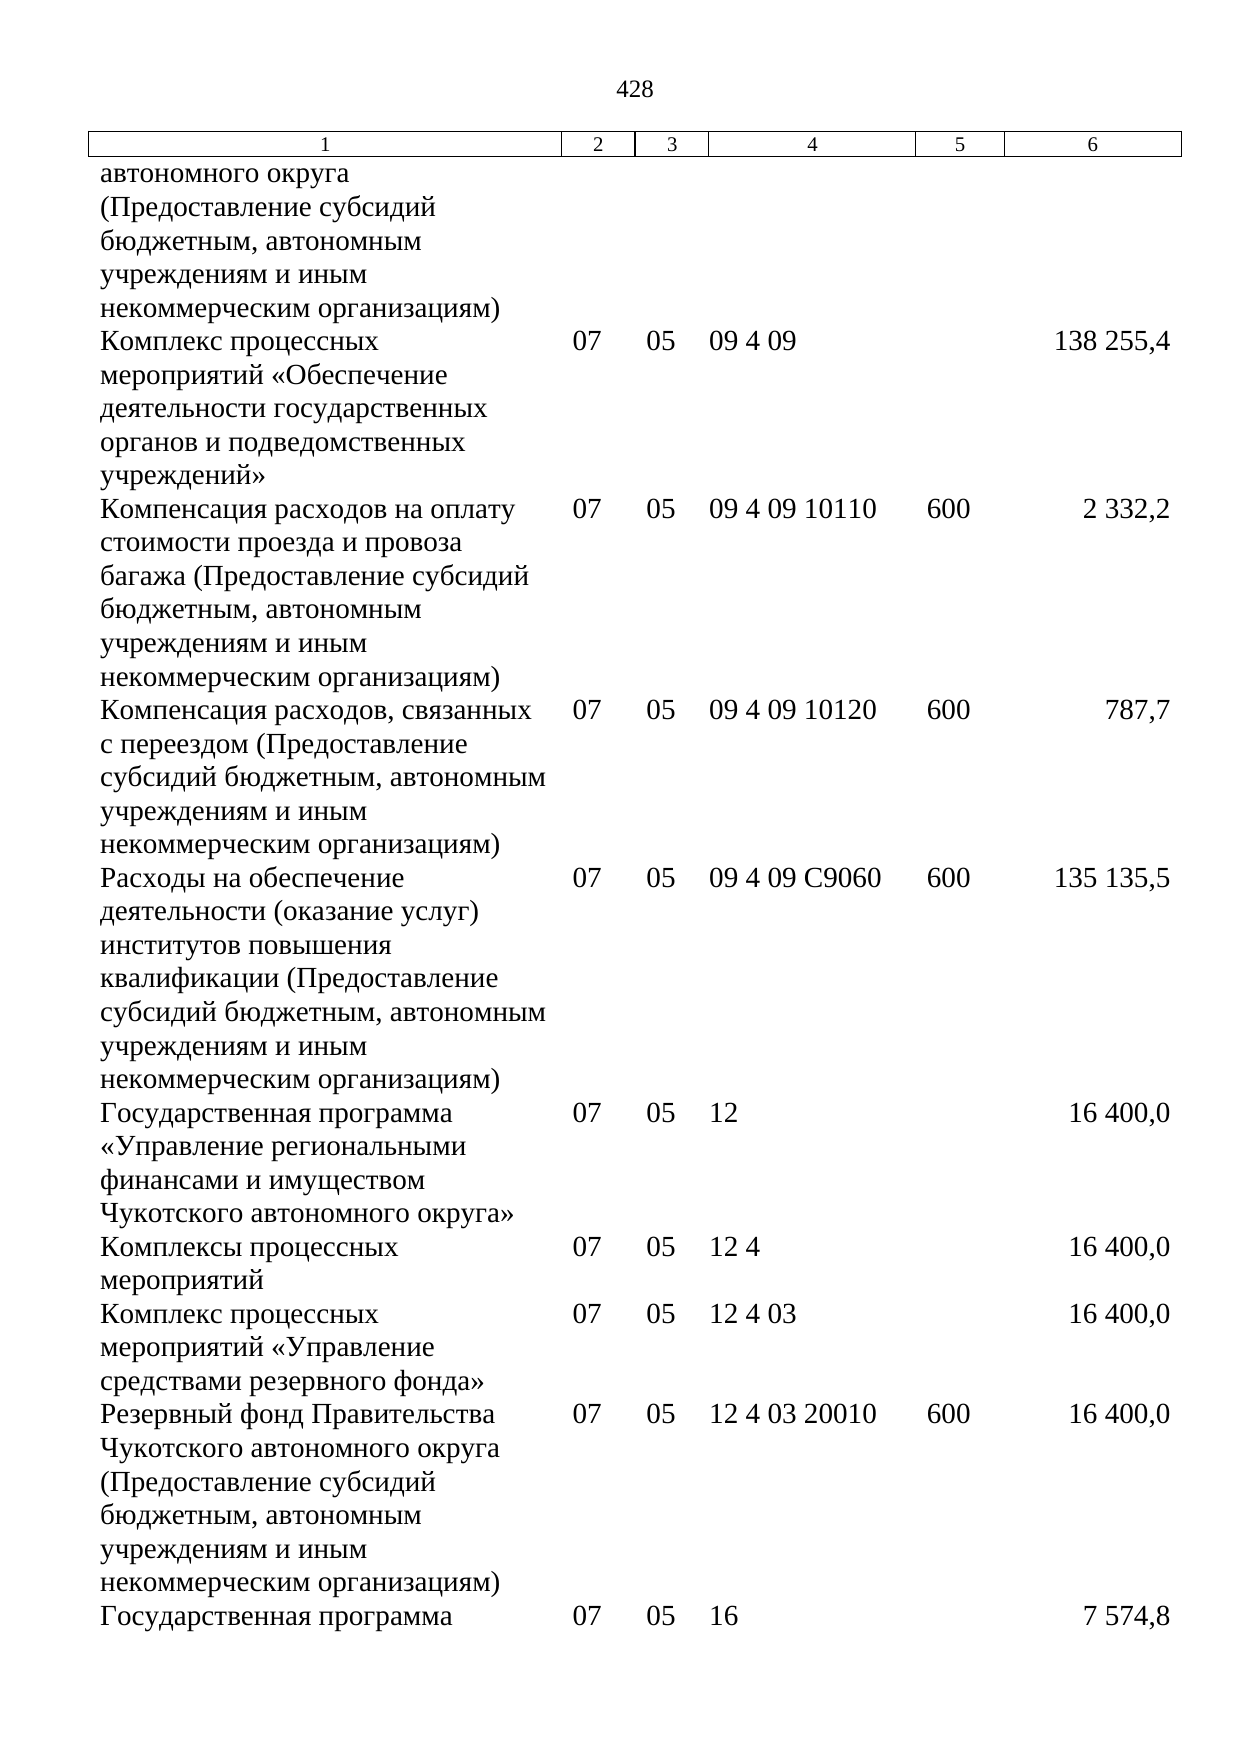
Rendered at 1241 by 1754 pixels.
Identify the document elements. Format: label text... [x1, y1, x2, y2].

table_header 2 [562, 132, 634, 156]
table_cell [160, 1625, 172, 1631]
table_header 1 [89, 132, 561, 156]
table_header 3 [636, 132, 708, 156]
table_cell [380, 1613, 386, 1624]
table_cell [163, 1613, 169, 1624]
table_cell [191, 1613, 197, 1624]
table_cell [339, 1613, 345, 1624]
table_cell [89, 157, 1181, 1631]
table_header 6 [1005, 132, 1181, 156]
table_header 4 [709, 132, 915, 156]
table_header 5 [916, 132, 1004, 156]
